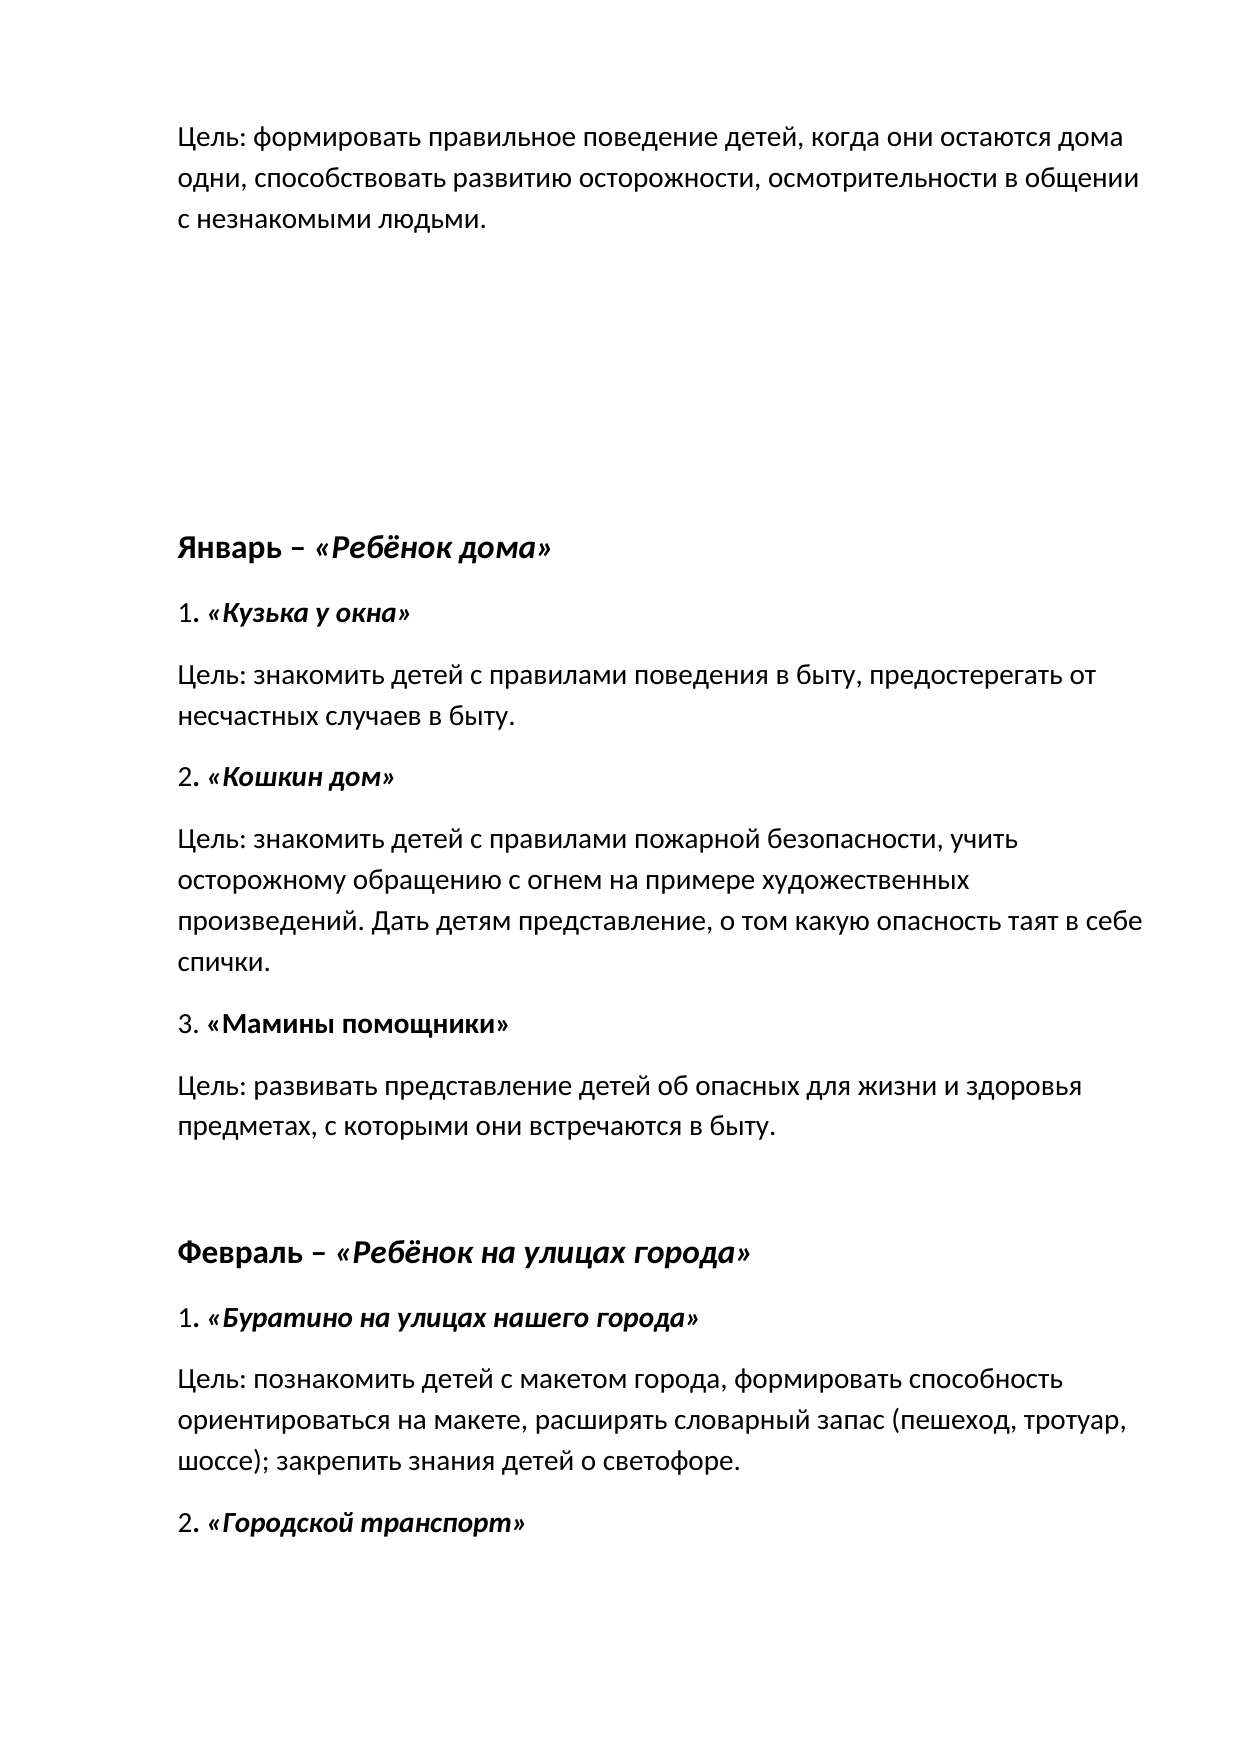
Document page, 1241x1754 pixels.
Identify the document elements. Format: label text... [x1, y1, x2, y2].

text 2. «Кошкин дом» [177, 758, 1152, 794]
text Цель: формировать правильное поведение детей, когда они остаются дома одни, способствовать развитию осторожности, осмотрительности в общении с незнакомыми людьми. [177, 118, 1152, 236]
text 3. «Мамины помощники» [177, 1005, 1152, 1040]
text Февраль – «Ребёнок на улицах города» [177, 1231, 1152, 1272]
text Цель: знакомить детей с правилами пожарной безопасности, учить осторожному обращению с огнем на примере художественных произведений. Дать детям представление, о том какую опасность таят в себе спички. [177, 820, 1152, 979]
text 1. «Буратино на улицах нашего города» [177, 1299, 1152, 1334]
text 1. «Кузька у окна» [177, 594, 1152, 629]
text Цель: знакомить детей с правилами поведения в быту, предостерегать от несчастных случаев в быту. [177, 656, 1152, 732]
text Январь – «Ребёнок дома» [177, 526, 1152, 567]
text Цель: развивать представление детей об опасных для жизни и здоровья предметах, с которыми они встречаются в быту. [177, 1067, 1152, 1143]
text 2. «Городской транспорт» [177, 1504, 1152, 1540]
text Цель: познакомить детей с макетом города, формировать способность ориентироваться на макете, расширять словарный запас (пешеход, тротуар, шоссе); закрепить знания детей о светофоре. [177, 1360, 1152, 1478]
